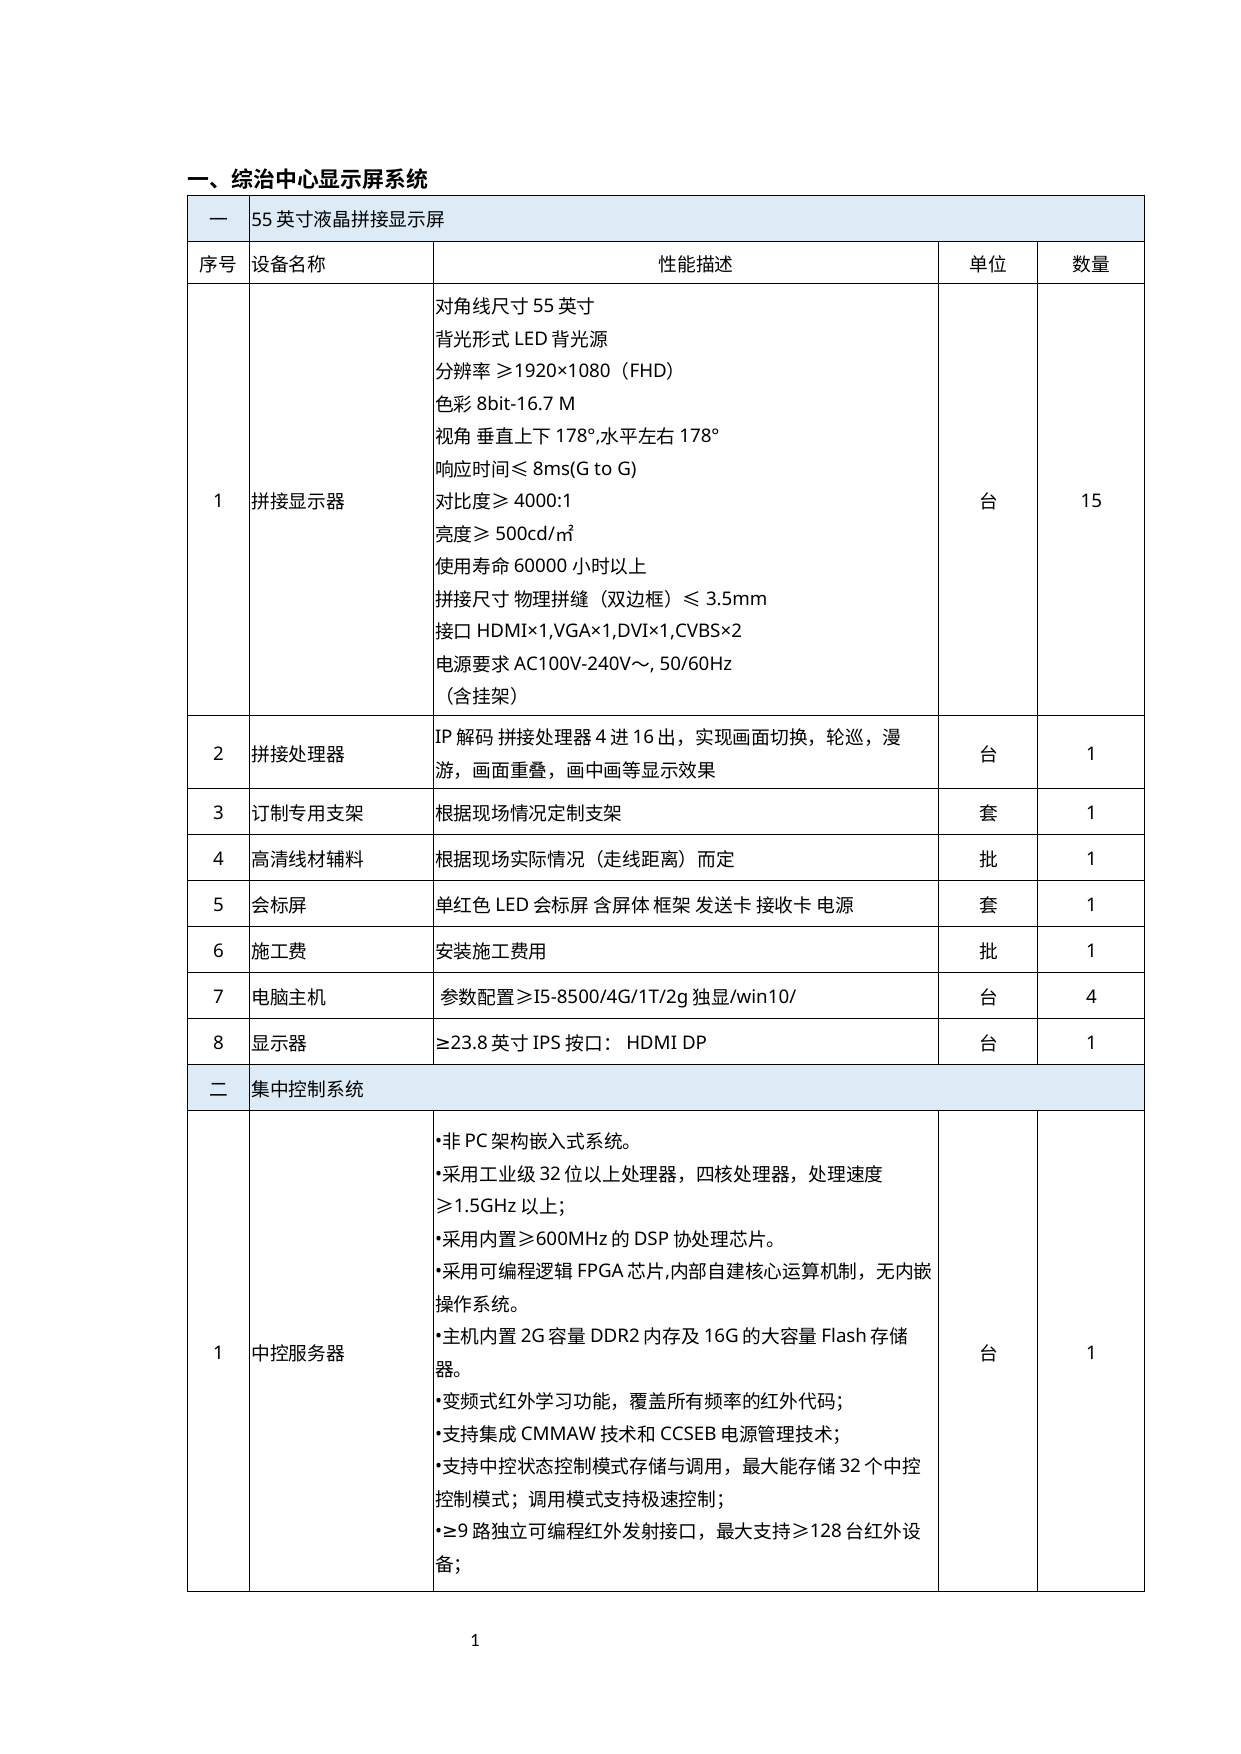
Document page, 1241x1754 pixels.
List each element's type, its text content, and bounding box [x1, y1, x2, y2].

table_cell 1 [188, 1111, 249, 1591]
table_cell 电脑主机 [250, 973, 433, 1018]
table_cell 台 [939, 284, 1037, 715]
table_cell 1 [1038, 927, 1144, 972]
table_cell 订制专用支架 [250, 789, 433, 834]
table_cell 显示器 [250, 1019, 433, 1064]
table_cell 6 [188, 927, 249, 972]
table_cell 7 [188, 973, 249, 1018]
table_cell 3 [188, 789, 249, 834]
table_cell 4 [188, 835, 249, 880]
table_cell 1 [1038, 716, 1144, 788]
table_cell 拼接处理器 [250, 716, 433, 788]
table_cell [434, 1111, 938, 1591]
table_cell 序号 [188, 242, 249, 283]
table_cell 参数配置≥I5-8500/4G/1T/2g独显/win10/ [434, 973, 938, 1018]
table_cell 会标屏 [250, 881, 433, 926]
table_cell 对角线尺寸 55英寸 背光形式 LED背光源 分辨率 ≥1920×1080（FHD） 色彩 8bit-16.7 M 视角 垂直上下178°,水平左右178° 响应时间≤ 8ms(G to G) 对比度≥ 4000:1 亮度≥ 500cd/㎡ 使用寿命60000 小时以上 拼接尺寸 物理拼缝（双边框）≤ 3.5mm 接口 HDMI×1,VGA×1,DVI×1,CVBS×2 电源要求 AC100V-240V～, 50/60Hz （含挂架） [434, 284, 938, 715]
table_cell ≥23.8英寸IPS 按口： HDMI DP [434, 1019, 938, 1064]
table_header 一 [188, 196, 249, 241]
table_cell 4 [1038, 973, 1144, 1018]
table_cell 1 [1038, 789, 1144, 834]
table_cell 1 [1038, 881, 1144, 926]
table_cell 5 [188, 881, 249, 926]
table_cell 根据现场实际情况（走线距离）而定 [434, 835, 938, 880]
table_cell 安装施工费用 [434, 927, 938, 972]
table_cell 性能描述 [434, 242, 938, 283]
table_cell 15 [1038, 284, 1144, 715]
table_cell 台 [939, 716, 1037, 788]
table_cell 1 [188, 284, 249, 715]
table_cell 拼接显示器 [250, 284, 433, 715]
table_cell 套 [939, 881, 1037, 926]
table_cell 中控服务器 [250, 1111, 433, 1591]
table_cell 施工费 [250, 927, 433, 972]
table_cell 批 [939, 835, 1037, 880]
table_cell 集中控制系统 [250, 1065, 1144, 1110]
table_cell 台 [939, 973, 1037, 1018]
list 综治中心显示屏系统 [187, 162, 1053, 194]
table_cell 1 [1038, 835, 1144, 880]
table_cell 单位 [939, 242, 1037, 283]
table_cell 数量 [1038, 242, 1144, 283]
table_cell IP解码 拼接处理器4进16出，实现画面切换，轮巡，漫游，画面重叠，画中画等显示效果 [434, 716, 938, 788]
table_cell 2 [188, 716, 249, 788]
table_cell 套 [939, 789, 1037, 834]
table_cell 二 [188, 1065, 249, 1110]
table_cell 根据现场情况定制支架 [434, 789, 938, 834]
table_cell 设备名称 [250, 242, 433, 283]
table_cell 8 [188, 1019, 249, 1064]
table_cell 高清线材辅料 [250, 835, 433, 880]
table_header 55英寸液晶拼接显示屏 [250, 196, 1144, 241]
table_cell 台 [939, 1111, 1037, 1591]
table_cell 台 [939, 1019, 1037, 1064]
table_cell 批 [939, 927, 1037, 972]
table_cell 1 [1038, 1019, 1144, 1064]
table_cell 单红色 LED会标屏 含屏体 框架 发送卡 接收卡 电源 [434, 881, 938, 926]
table_cell 1 [1038, 1111, 1144, 1591]
